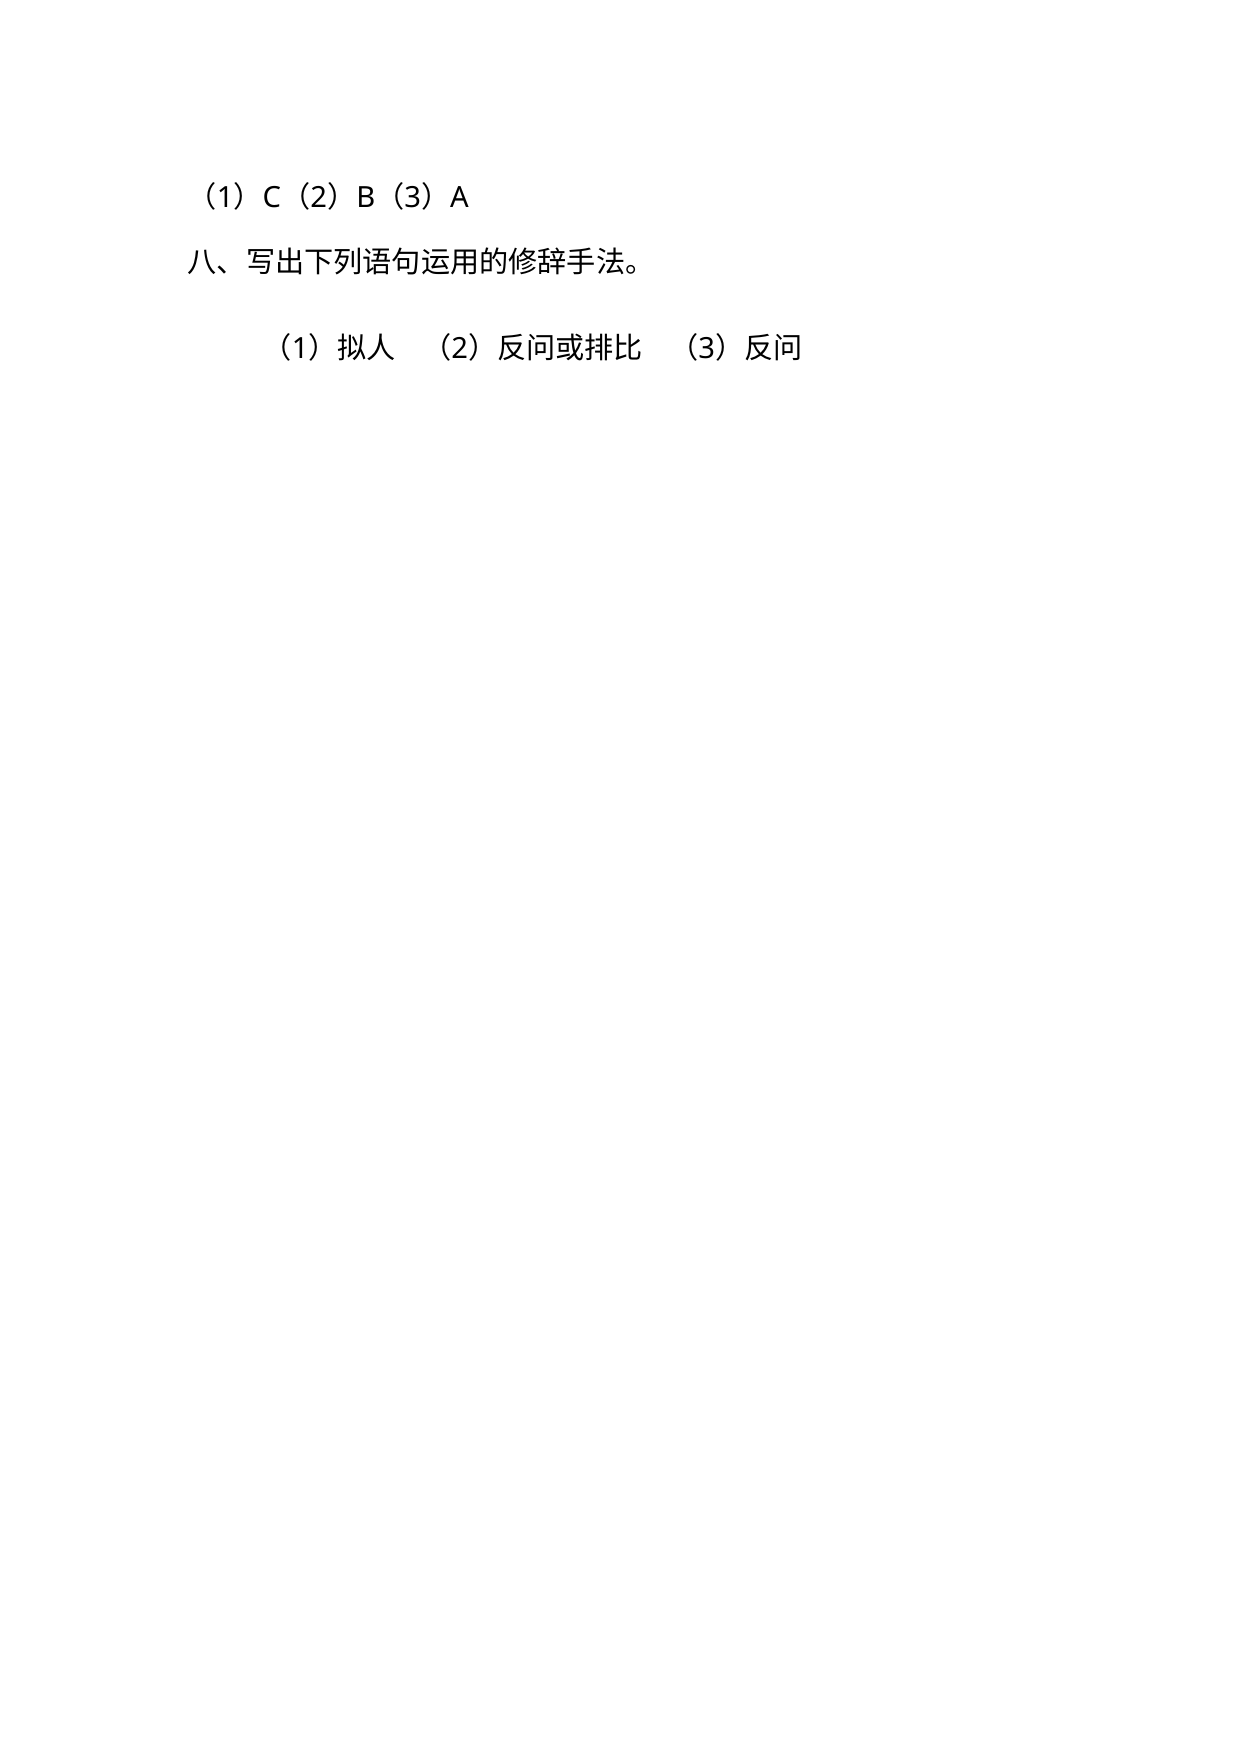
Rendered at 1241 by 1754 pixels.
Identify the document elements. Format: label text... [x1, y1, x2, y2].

text （1）拟人 （2）反问或排比 （3）反问 [262, 313, 1053, 378]
text （1）C（2）B（3）A [187, 162, 1053, 227]
text 八、写出下列语句运用的修辞手法。 [187, 227, 1053, 292]
